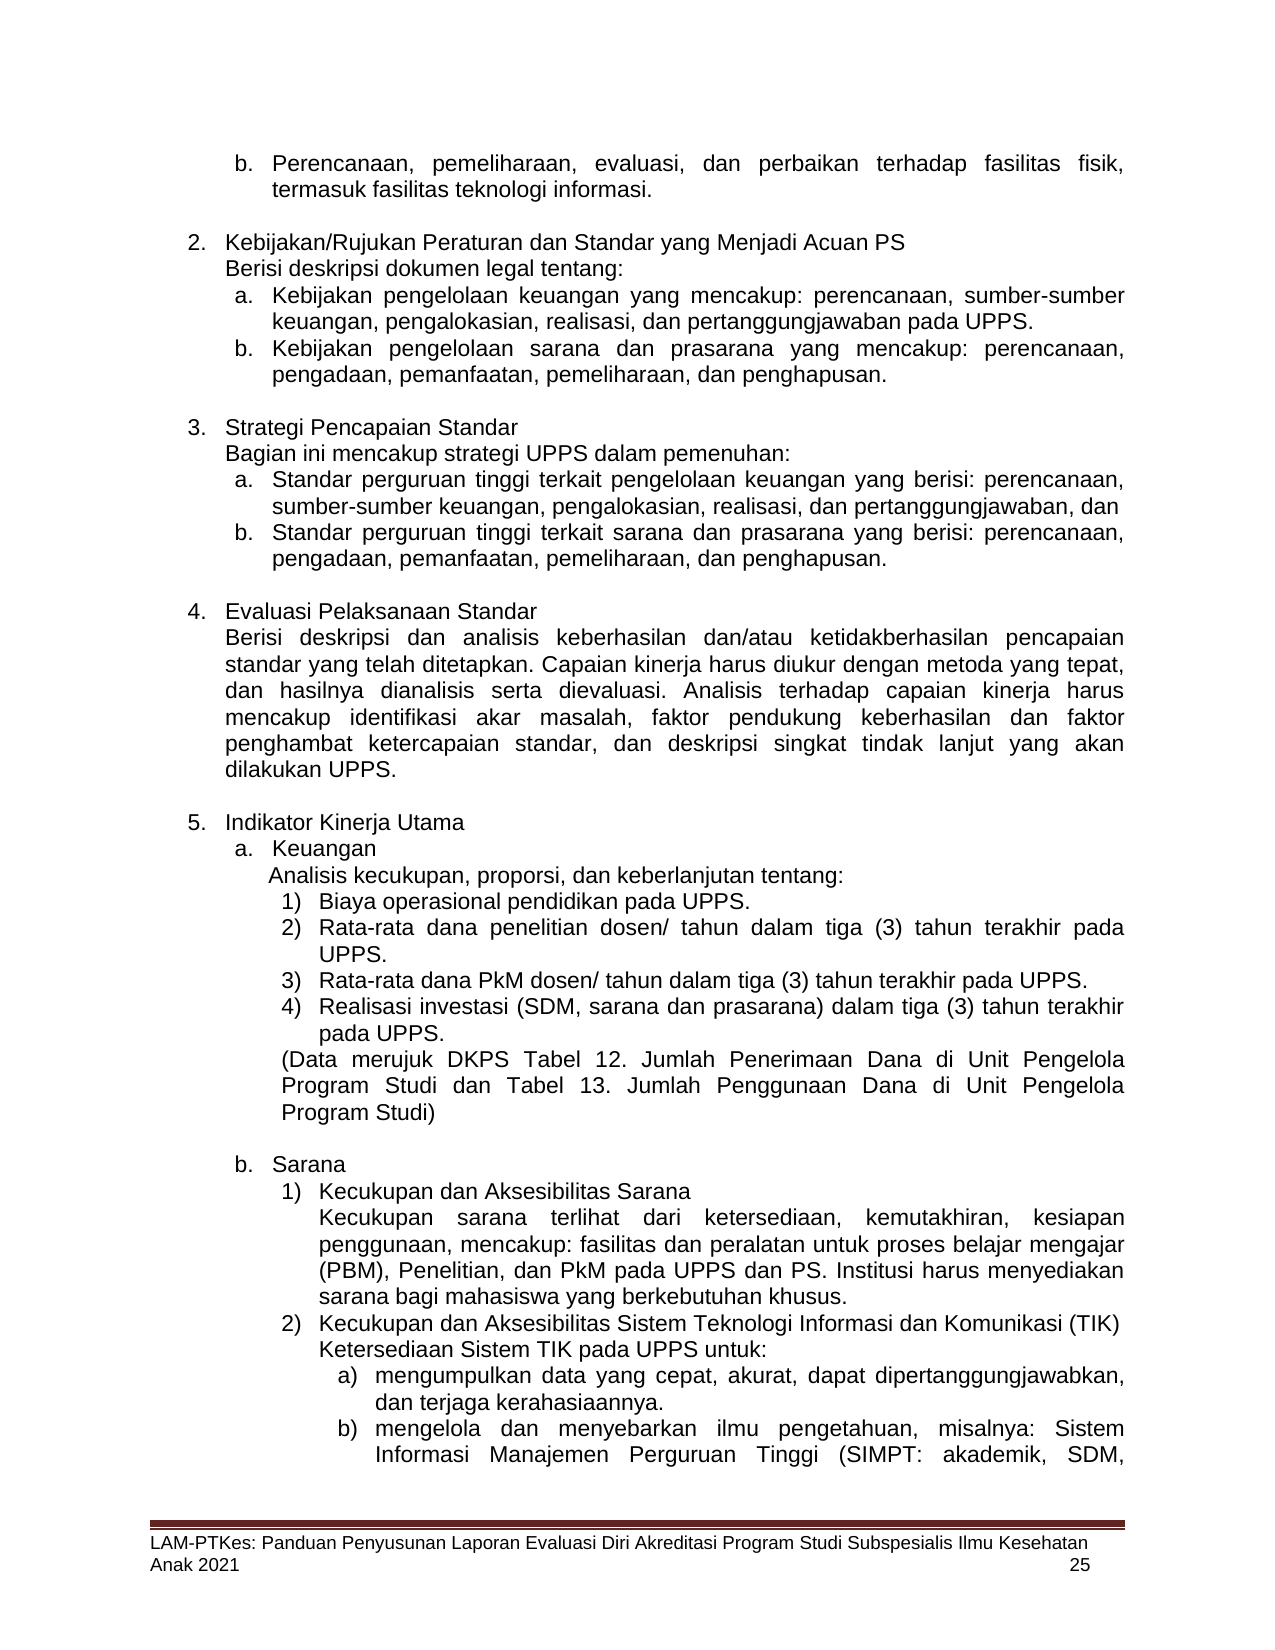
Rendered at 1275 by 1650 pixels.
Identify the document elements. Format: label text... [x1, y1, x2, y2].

list Keuangan [234, 835, 1125, 862]
text Bagian ini mencakup strategi UPPS dalam pemenuhan: [225, 440, 1125, 466]
list Kecukupan dan Aksesibilitas Sarana [281, 1178, 1125, 1204]
list Kecukupan dan Aksesibilitas Sistem Teknologi Informasi dan Komunikasi (TIK) [281, 1309, 1125, 1336]
text Ketersediaan Sistem TIK pada UPPS untuk: [319, 1336, 1125, 1362]
text Analisis kecukupan, proporsi, dan keberlanjutan tentang: [268, 862, 1125, 888]
list Kebijakan pengelolaan keuangan yang mencakup: perencanaan, sumber-sumber keuangan, pengalokasian, realisasi, dan pertanggungjawaban pada UPPS. [234, 282, 1125, 334]
list Rata-rata dana penelitian dosen/ tahun dalam tiga (3) tahun terakhir pada UPPS. [281, 914, 1125, 967]
list Sarana [234, 1151, 1125, 1178]
list mengumpulkan data yang cepat, akurat, dapat dipertanggungjawabkan, dan terjaga kerahasiaannya. [337, 1362, 1125, 1415]
list Realisasi investasi (SDM, sarana dan prasarana) dalam tiga (3) tahun terakhir pada UPPS. [281, 993, 1125, 1046]
list Perencanaan, pemeliharaan, evaluasi, dan perbaikan terhadap fasilitas fisik, termasuk fasilitas teknologi informasi. [234, 150, 1125, 203]
list Kebijakan/Rujukan Peraturan dan Standar yang Menjadi Acuan PS [187, 229, 1125, 255]
list Evaluasi Pelaksanaan Standar [187, 598, 1125, 624]
list Indikator Kinerja Utama [187, 809, 1125, 835]
list Standar perguruan tinggi terkait sarana dan prasarana yang berisi: perencanaan, pengadaan, pemanfaatan, pemeliharaan, dan penghapusan. [234, 519, 1125, 572]
text (Data merujuk DKPS Tabel 12. Jumlah Penerimaan Dana di Unit Pengelola Program Studi dan Tabel 13. Jumlah Penggunaan Dana di Unit Pengelola Program Studi) [281, 1046, 1125, 1125]
text Berisi deskripsi dokumen legal tentang: [225, 255, 1125, 282]
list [337, 1415, 1125, 1468]
text Berisi deskripsi dan analisis keberhasilan dan/atau ketidakberhasilan pencapaian standar yang telah ditetapkan. Capaian kinerja harus diukur dengan metoda yang tepat, dan hasilnya dianalisis serta dievaluasi. Analisis terhadap capaian kinerja harus mencakup identifikasi akar masalah, faktor pendukung keberhasilan dan faktor penghambat ketercapaian standar, dan deskripsi singkat tindak lanjut yang akan dilakukan UPPS. [225, 624, 1125, 782]
list Biaya operasional pendidikan pada UPPS. [281, 888, 1125, 914]
list Kebijakan pengelolaan sarana dan prasarana yang mencakup: perencanaan, pengadaan, pemanfaatan, pemeliharaan, dan penghapusan. [234, 334, 1125, 387]
list Strategi Pencapaian Standar [187, 413, 1125, 440]
list Standar perguruan tinggi terkait pengelolaan keuangan yang berisi: perencanaan, sumber-sumber keuangan, pengalokasian, realisasi, dan pertanggungjawaban, dan [234, 466, 1125, 519]
text Kecukupan sarana terlihat dari ketersediaan, kemutakhiran, kesiapan penggunaan, mencakup: fasilitas dan peralatan untuk proses belajar mengajar (PBM), Penelitian, dan PkM pada UPPS dan PS. Institusi harus menyediakan sarana bagi mahasiswa yang berkebutuhan khusus. [319, 1204, 1125, 1309]
list Rata-rata dana PkM dosen/ tahun dalam tiga (3) tahun terakhir pada UPPS. [281, 967, 1125, 993]
